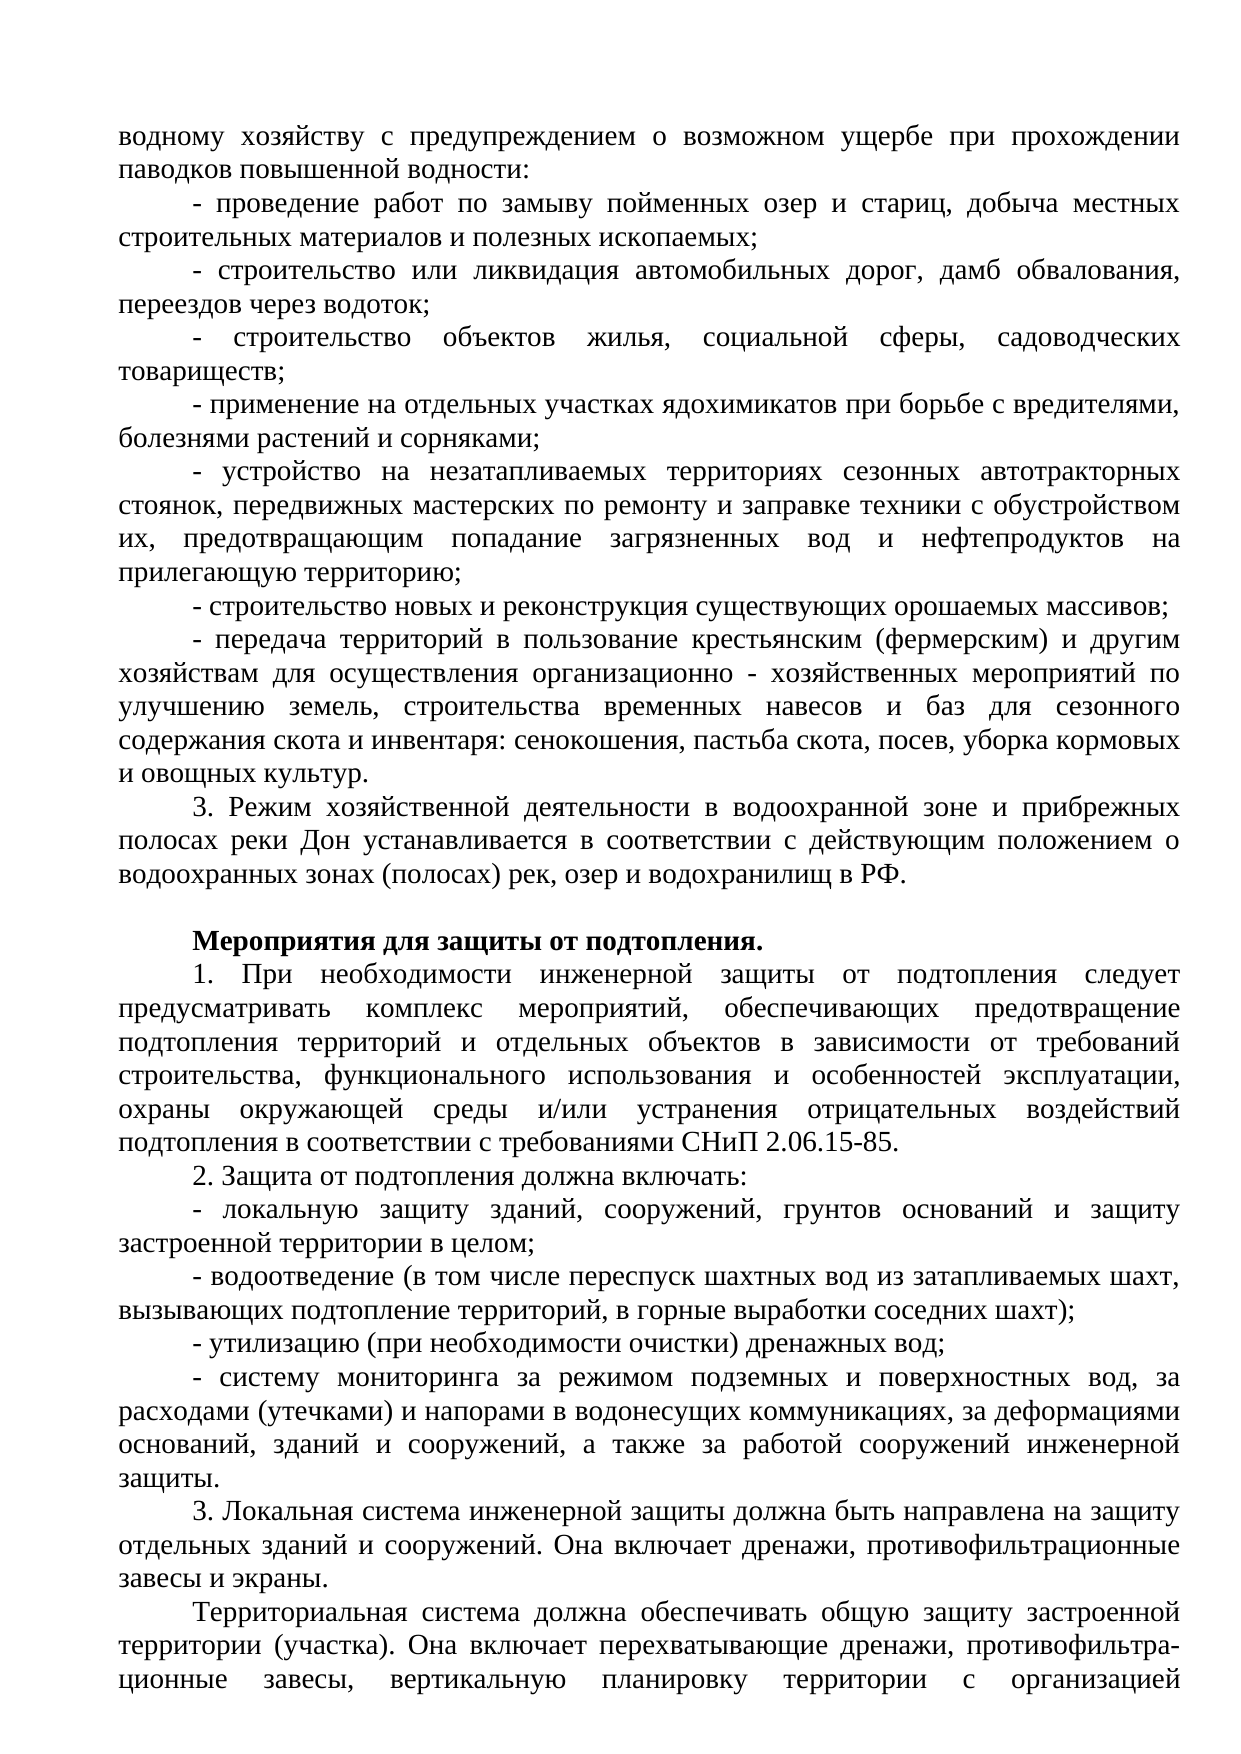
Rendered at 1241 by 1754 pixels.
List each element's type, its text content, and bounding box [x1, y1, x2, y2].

text - проведение работ по замыву пойменных озер и стариц, добыча местных строительных материалов и полезных ископаемых; [118, 185, 1181, 252]
text - водоотведение (в том числе переспуск шахтных вод из затапливаемых шахт, вызывающих подтопление территорий, в горные выработки соседних шахт); [118, 1258, 1181, 1326]
text - применение на отдельных участках ядохимикатов при борьбе с вредителями, болезнями растений и сорняками; [118, 386, 1181, 453]
text 1. При необходимости инженерной защиты от подтопления следует предусматривать комплекс мероприятий, обеспечивающих предотвращение подтопления территорий и отдельных объектов в зависимости от требований строительства, функционального использования и особенностей эксплуатации, охраны окружающей среды и/или устранения отрицательных воздействий подтопления в соответствии с требованиями СНиП 2.06.15-85. [118, 957, 1181, 1158]
text 3. Режим хозяйственной деятельности в водоохранной зоне и прибрежных полосах реки Дон устанавливается в соответствии с действующим положением о водоохранных зонах (полосах) рек, озер и водохранилищ в РФ. [118, 789, 1181, 889]
text - строительство или ликвидация автомобильных дорог, дамб обвалования, переездов через водоток; [118, 252, 1181, 319]
text - строительство объектов жилья, социальной сферы, садоводческих товариществ; [118, 319, 1181, 386]
text - строительство новых и реконструкция существующих орошаемых массивов; [118, 588, 1181, 621]
text 2. Защита от подтопления должна включать: [118, 1158, 1181, 1191]
text - передача территорий в пользование крестьянским (фермерским) и другим хозяйствам для осуществления организационно - хозяйственных мероприятий по улучшению земель, строительства временных навесов и баз для сезонного содержания скота и инвентаря: сенокошения, пастьба скота, посев, уборка кормовых и овощных культур. [118, 621, 1181, 789]
text - систему мониторинга за режимом подземных и поверхностных вод, за расходами (утечками) и напорами в водонесущих коммуникациях, за деформациями оснований, зданий и сооружений, а также за работой сооружений инженерной защиты. [118, 1359, 1181, 1493]
text Мероприятия для защиты от подтопления. [118, 923, 1181, 957]
text - локальную защиту зданий, сооружений, грунтов оснований и защиту застроенной территории в целом; [118, 1191, 1181, 1258]
text - устройство на незатапливаемых территориях сезонных автотракторных стоянок, передвижных мастерских по ремонту и заправке техники с обустройством их, предотвращающим попадание загрязненных вод и нефтепродуктов на прилегающую территорию; [118, 453, 1181, 588]
text 3. Локальная система инженерной защиты должна быть направлена на защиту отдельных зданий и сооружений. Она включает дренажи, противофильтрационные завесы и экраны. [118, 1493, 1181, 1594]
text - утилизацию (при необходимости очистки) дренажных вод; [118, 1326, 1181, 1359]
